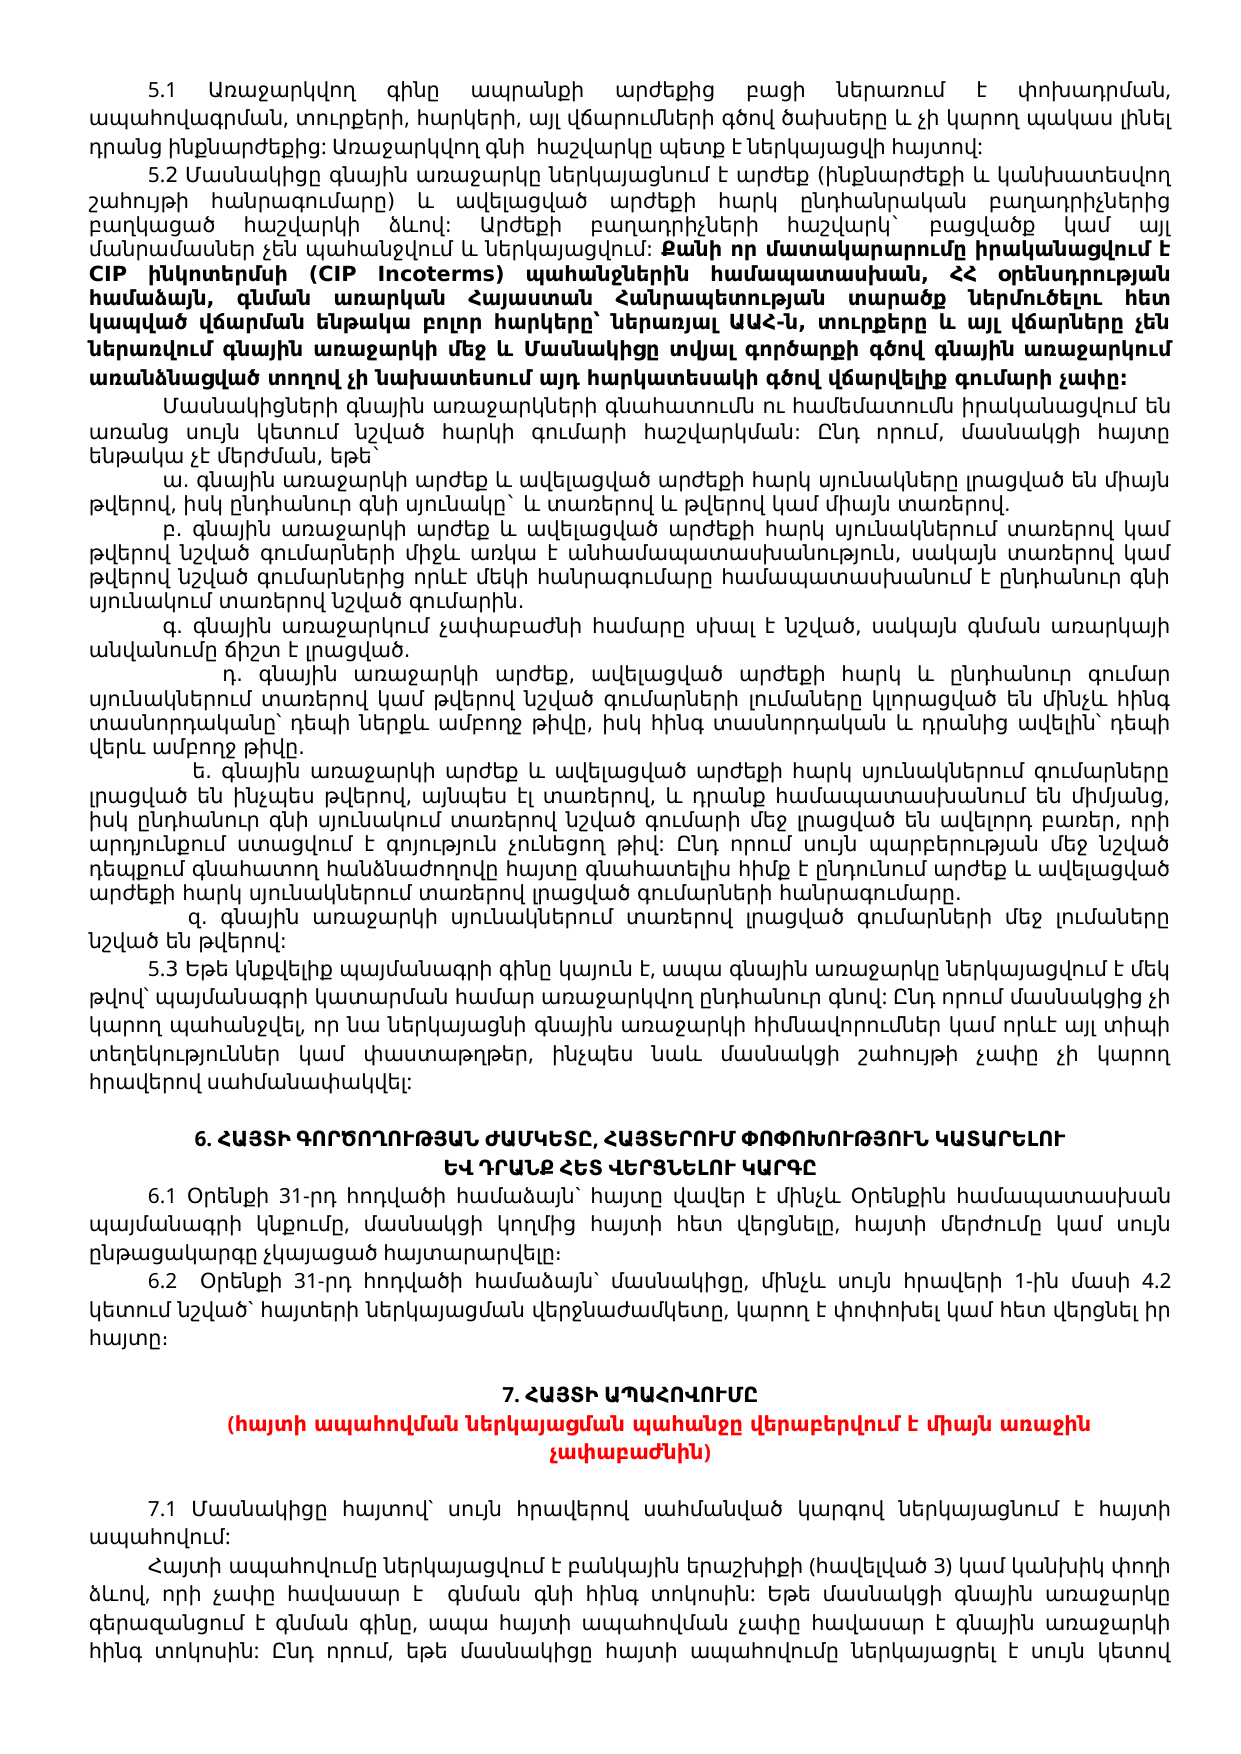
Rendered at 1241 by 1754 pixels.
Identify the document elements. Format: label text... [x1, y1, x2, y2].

text ա. գնային առաջարկի արժեք և ավելացված արժեքի հարկ սյունակները լրացված են միայն թվերով, իսկ ընդհանուր գնի սյունակը` և տառերով և թվերով կամ միայն տառերով. [89, 468, 1171, 517]
text դ. գնային առաջարկի արժեք, ավելացված արժեքի հարկ և ընդհանուր գումար սյունակներում տառերով կամ թվերով նշված գումարների լումաները կլորացված են մինչև հինգ տասնորդականը՝ դեպի ներքև ամբողջ թիվը, իսկ հինգ տասնորդական և դրանից ավելին՝ դեպի վերև ամբողջ թիվը. [89, 662, 1171, 759]
text 7.1 Մասնակիցը հայտով` սույն հրավերով սահմանված կարգով ներկայացնում է հայտի ապահովում: [89, 1494, 1171, 1551]
text ե. գնային առաջարկի արժեք և ավելացված արժեքի հարկ սյունակներում գումարները լրացված են ինչպես թվերով, այնպես էլ տառերով, և դրանք համապատասխանում են միմյանց, իսկ ընդհանուր գնի սյունակում տառերով նշված գումարի մեջ լրացված են ավելորդ բառեր, որի արդյունքում ստացվում է գոյություն չունեցող թիվ: Ընդ որում սույն պարբերության մեջ նշված դեպքում գնահատող հանձնաժողովը հայտը գնահատելիս հիմք է ընդունում արժեք և ավելացված արժեքի հարկ սյունակներում տառերով լրացված գումարների հանրագումարը. [89, 759, 1171, 905]
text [89, 1551, 1171, 1664]
text 7. ՀԱՅՏԻ ԱՊԱՀՈՎՈՒՄԸ [89, 1380, 1171, 1409]
text 5.2 Մասնակիցը գնային առաջարկը ներկայացնում է արժեք (ինքնարժեքի և կանխատեսվող շահույթի հանրագումարը) և ավելացված արժեքի հարկ ընդհանրական բաղադրիչներից բաղկացած հաշվարկի ձևով: Արժեքի բաղադրիչների հաշվարկ` բացվածք կամ այլ մանրամասներ չեն պահանջվում և ներկայացվում: Քանի որ մատակարարումը իրականացվում է CIP ինկոտերմսի (CIP Incoterms) պահանջներին համապատասխան, ՀՀ օրենսդրության համաձայն, գնման առարկան Հայաստան Հանրապետության տարածք ներմուծելու հետ կապված վճարման ենթակա բոլոր հարկերը՝ ներառյալ ԱԱՀ-ն, տուրքերը և այլ վճարները չեն ներառվում գնային առաջարկի մեջ և Մասնակիցը տվյալ գործարքի գծով գնային առաջարկում առանձնացված տողով չի նախատեսում այդ հարկատեսակի գծով վճարվելիք գումարի չափը: [89, 160, 1171, 391]
text բ. գնային առաջարկի արժեք և ավելացված արժեքի հարկ սյունակներում տառերով կամ թվերով նշված գումարների միջև առկա է անհամապատասխանություն, սակայն տառերով կամ թվերով նշված գումարներից որևէ մեկի հանրագումարը համապատասխանում է ընդհանուր գնի սյունակում տառերով նշված գումարին. [89, 517, 1171, 614]
text Մասնակիցների գնային առաջարկների գնահատումն ու համեմատումն իրականացվում են առանց սույն կետում նշված հարկի գումարի հաշվարկման: Ընդ որում, մասնակցի հայտը ենթակա չէ մերժման, եթե` [89, 391, 1171, 468]
text զ. գնային առաջարկի սյունակներում տառերով լրացված գումարների մեջ լումաները նշված են թվերով: [89, 905, 1171, 954]
text 6. ՀԱՅՏԻ ԳՈՐԾՈՂՈՒԹՅԱՆ ԺԱՄԿԵՏԸ, ՀԱՅՏԵՐՈՒՄ ՓՈՓՈԽՈՒԹՅՈՒՆ ԿԱՏԱՐԵԼՈՒ [89, 1124, 1171, 1153]
text 6.1 Օրենքի 31-րդ հոդվածի համաձայն` հայտը վավեր է մինչև Օրենքին համապատասխան պայմանագրի կնքումը, մասնակցի կողմից հայտի հետ վերցնելը, հայտի մերժումը կամ սույն ընթացակարգը չկայացած հայտարարվելը։ [89, 1181, 1171, 1266]
text 5.1 Առաջարկվող գինը ապրանքի արժեքից բացի ներառում է փոխադրման, ապահովագրման, տուրքերի, հարկերի, այլ վճարումների գծով ծախսերը և չի կարող պակաս լինել դրանց ինքնարժեքից: Առաջարկվող գնի հաշվարկը պետք է ներկայացվի հայտով: [89, 75, 1171, 160]
text ԵՎ ԴՐԱՆՔ ՀԵՏ ՎԵՐՑՆԵԼՈՒ ԿԱՐԳԸ [89, 1153, 1171, 1181]
text 6.2 Օրենքի 31-րդ հոդվածի համաձայն` մասնակիցը, մինչև սույն հրավերի 1-ին մասի 4.2 կետում նշված` հայտերի ներկայացման վերջնաժամկետը, կարող է փոփոխել կամ հետ վերցնել իր հայտը։ [89, 1266, 1171, 1352]
text 5.3 Եթե կնքվելիք պայմանագրի գինը կայուն է, ապա գնային առաջարկը ներկայացվում է մեկ թվով՝ պայմանագրի կատարման համար առաջարկվող ընդհանուր գնով: Ընդ որում մասնակցից չի կարող պահանջվել, որ նա ներկայացնի գնային առաջարկի հիմնավորումներ կամ որևէ այլ տիպի տեղեկություններ կամ փաստաթղթեր, ինչպես նաև մասնակցի շահույթի չափը չի կարող հրավերով սահմանափակվել: [89, 954, 1171, 1096]
text (հայտի ապահովման ներկայացման պահանջը վերաբերվում է միայն առաջին չափաբաժնին) [89, 1409, 1171, 1466]
text գ. գնային առաջարկում չափաբաժնի համարը սխալ է նշված, սակայն գնման առարկայի անվանումը ճիշտ է լրացված. [89, 614, 1171, 662]
